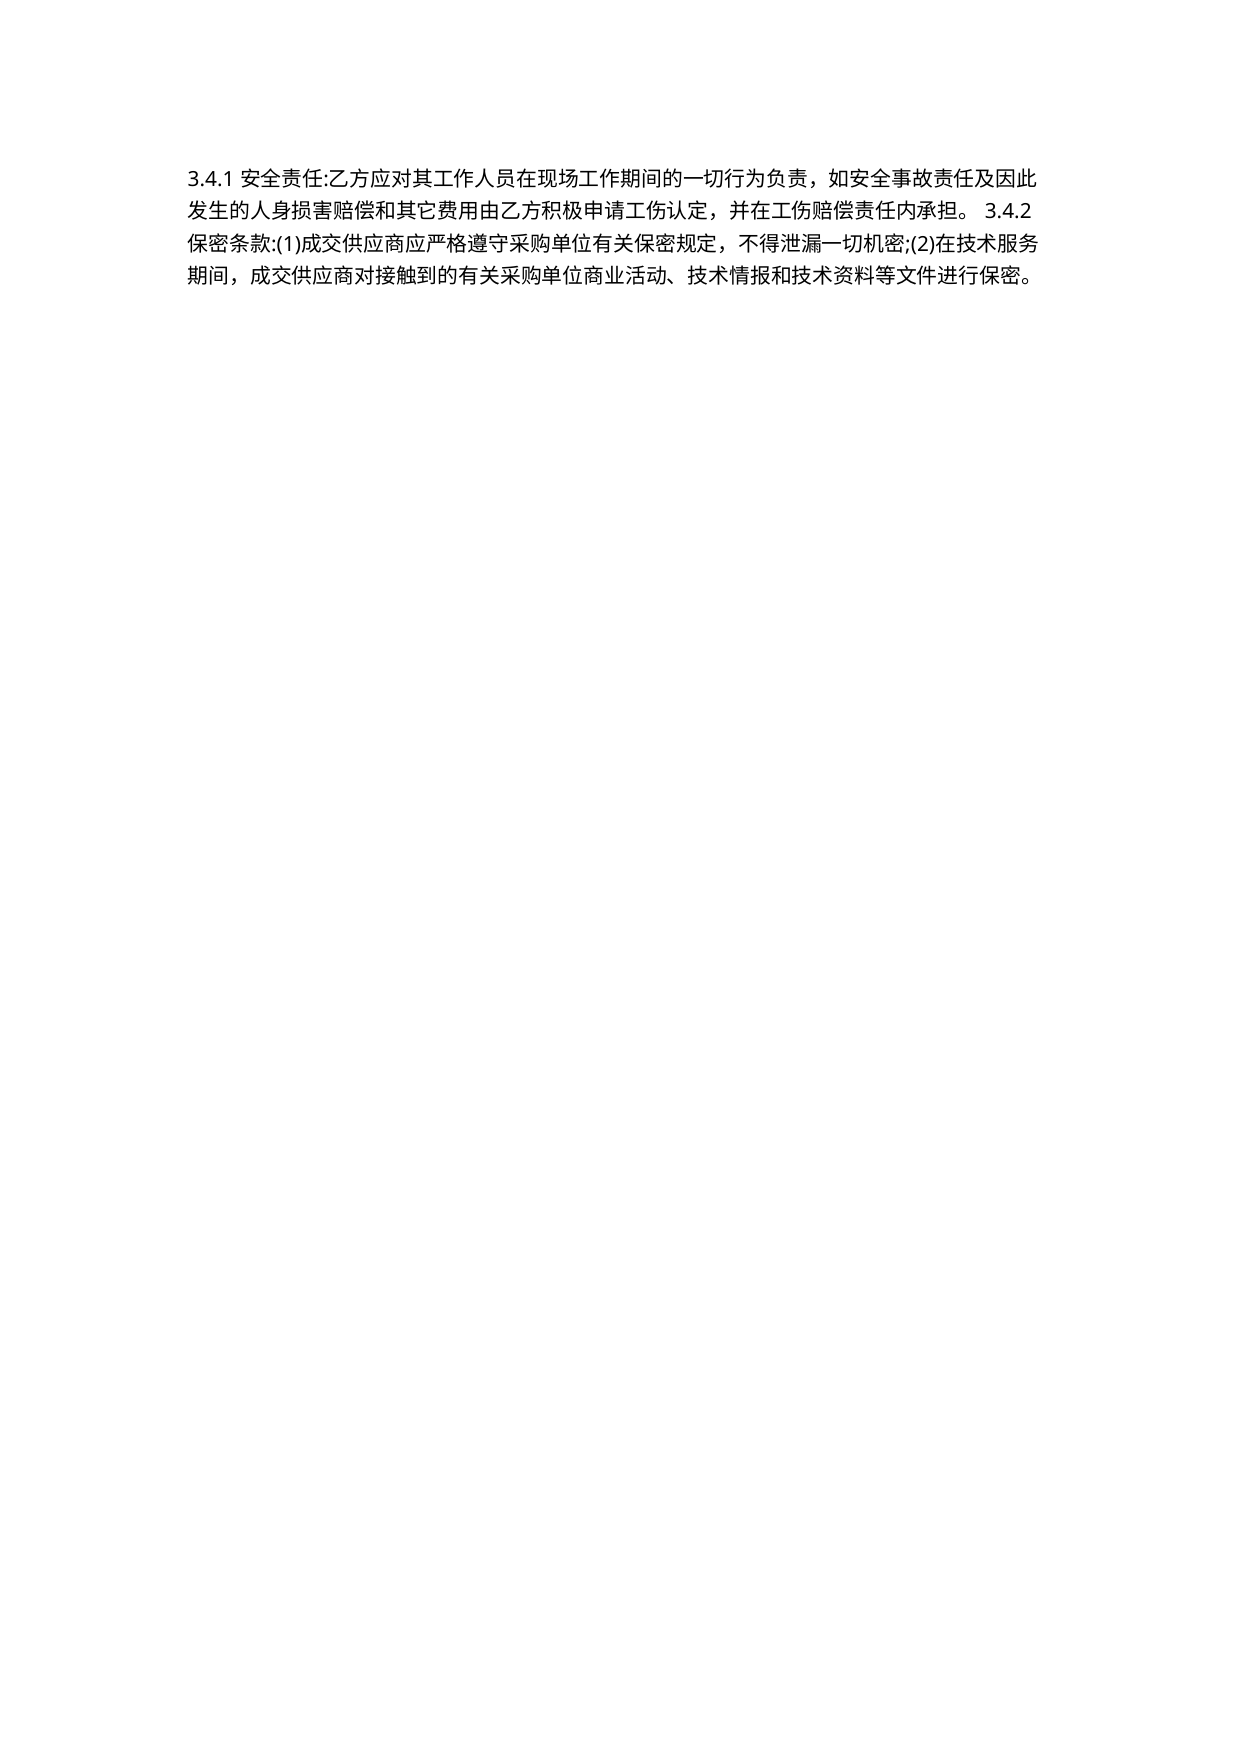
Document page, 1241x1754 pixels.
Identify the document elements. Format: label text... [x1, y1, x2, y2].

text 3.4.1 安全责任:乙方应对其工作人员在现场工作期间的一切行为负责，如安全事故责任及因此发生的人身损害赔偿和其它费用由乙方积极申请工伤认定，并在工伤赔偿责任内承担。 3.4.2 保密条款:(1)成交供应商应严格遵守采购单位有关保密规定，不得泄漏一切机密;(2)在技术服务期间，成交供应商对接触到的有关采购单位商业活动、技术情报和技术资料等文件进行保密。 [187, 162, 1053, 292]
